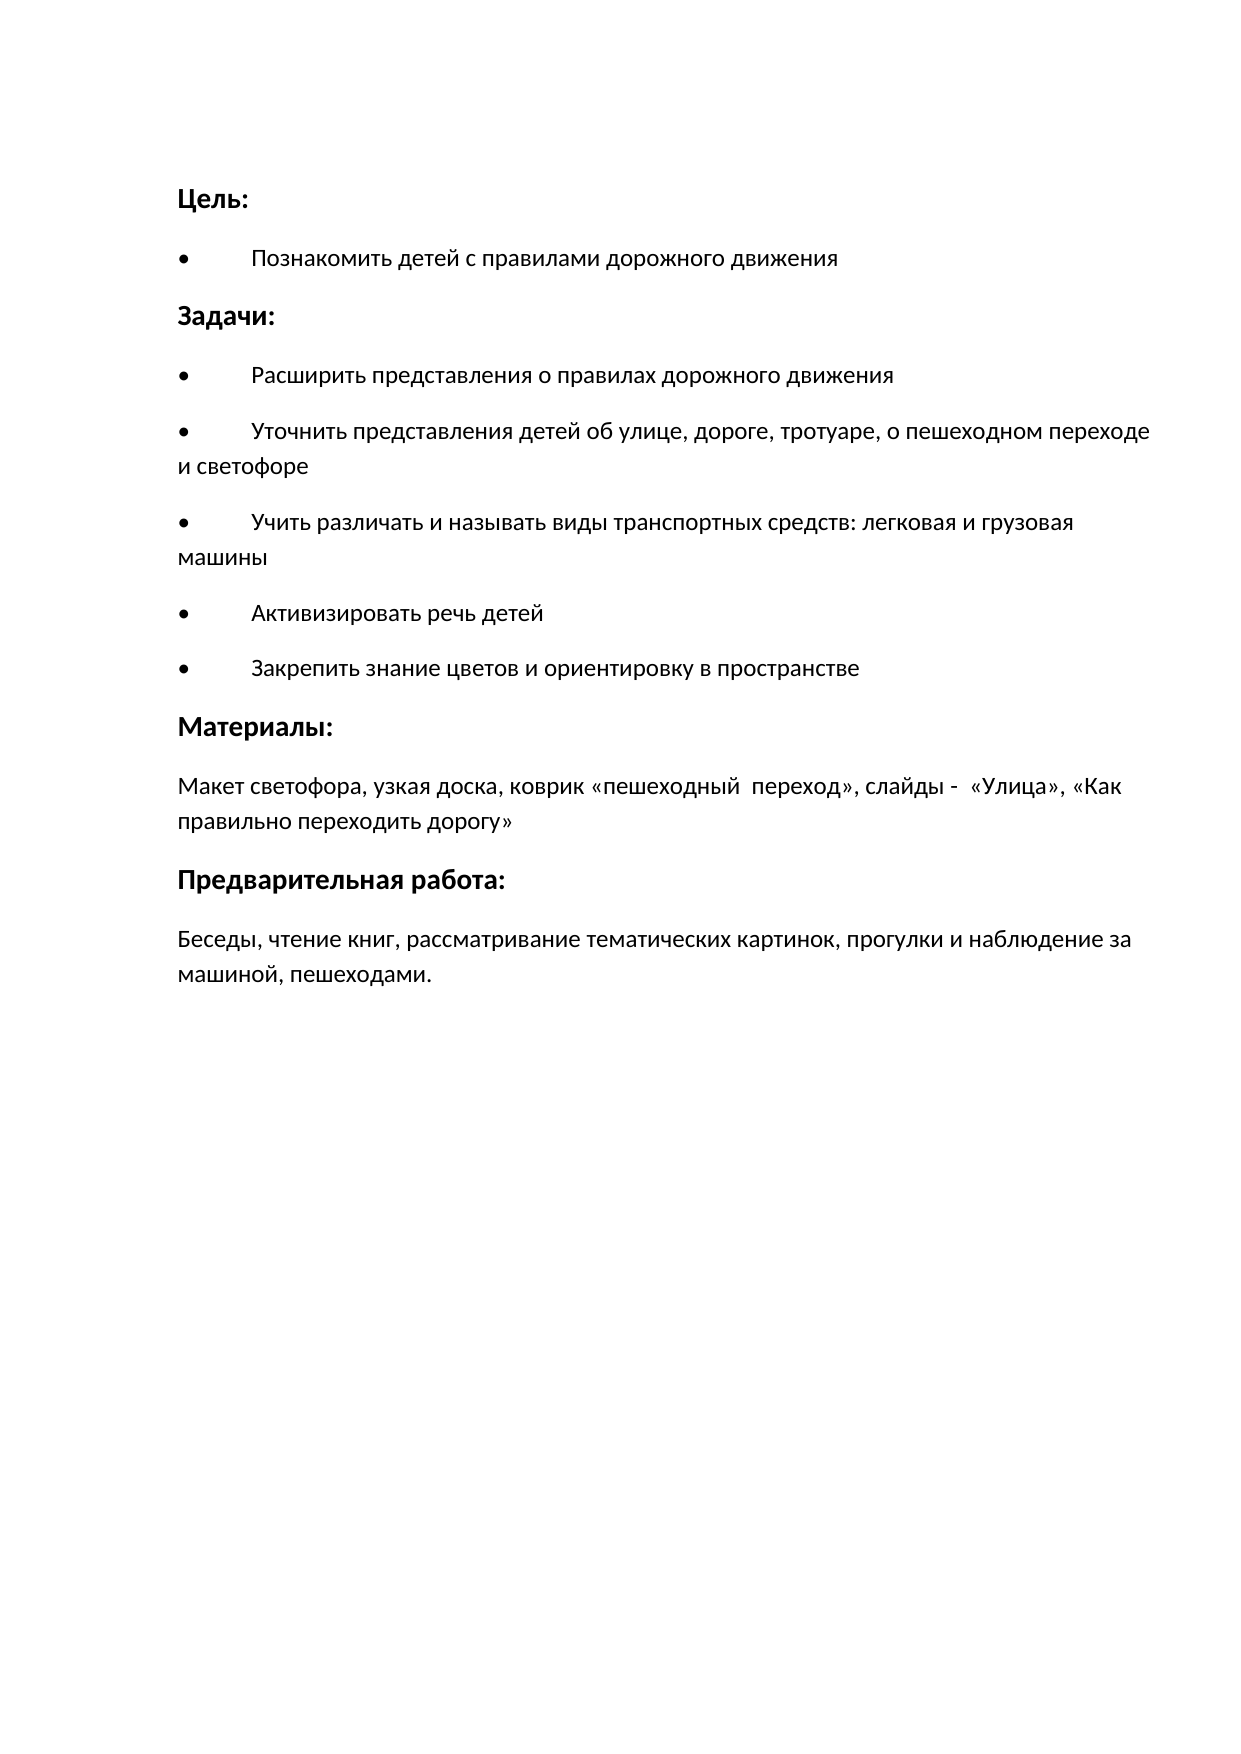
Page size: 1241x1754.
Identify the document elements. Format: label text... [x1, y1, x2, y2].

text • Активизировать речь детей [177, 597, 1152, 627]
text • Учить различать и называть виды транспортных средств: легковая и грузовая машины [177, 506, 1152, 571]
text Предварительная работа: [177, 861, 1152, 897]
text Задачи: [177, 297, 1152, 333]
text • Закрепить знание цветов и ориентировку в пространстве [177, 653, 1152, 683]
text Цель: [177, 180, 1152, 216]
text Макет светофора, узкая доска, коврик «пешеходный переход», слайды - «Улица», «Как правильно переходить дорогу» [177, 770, 1152, 836]
text • Уточнить представления детей об улице, дороге, тротуаре, о пешеходном переходе и светофоре [177, 415, 1152, 481]
text Беседы, чтение книг, рассматривание тематических картинок, прогулки и наблюдение за машиной, пешеходами. [177, 923, 1152, 988]
text • Расширить представления о правилах дорожного движения [177, 359, 1152, 390]
text • Познакомить детей с правилами дорожного движения [177, 242, 1152, 272]
text Материалы: [177, 708, 1152, 744]
